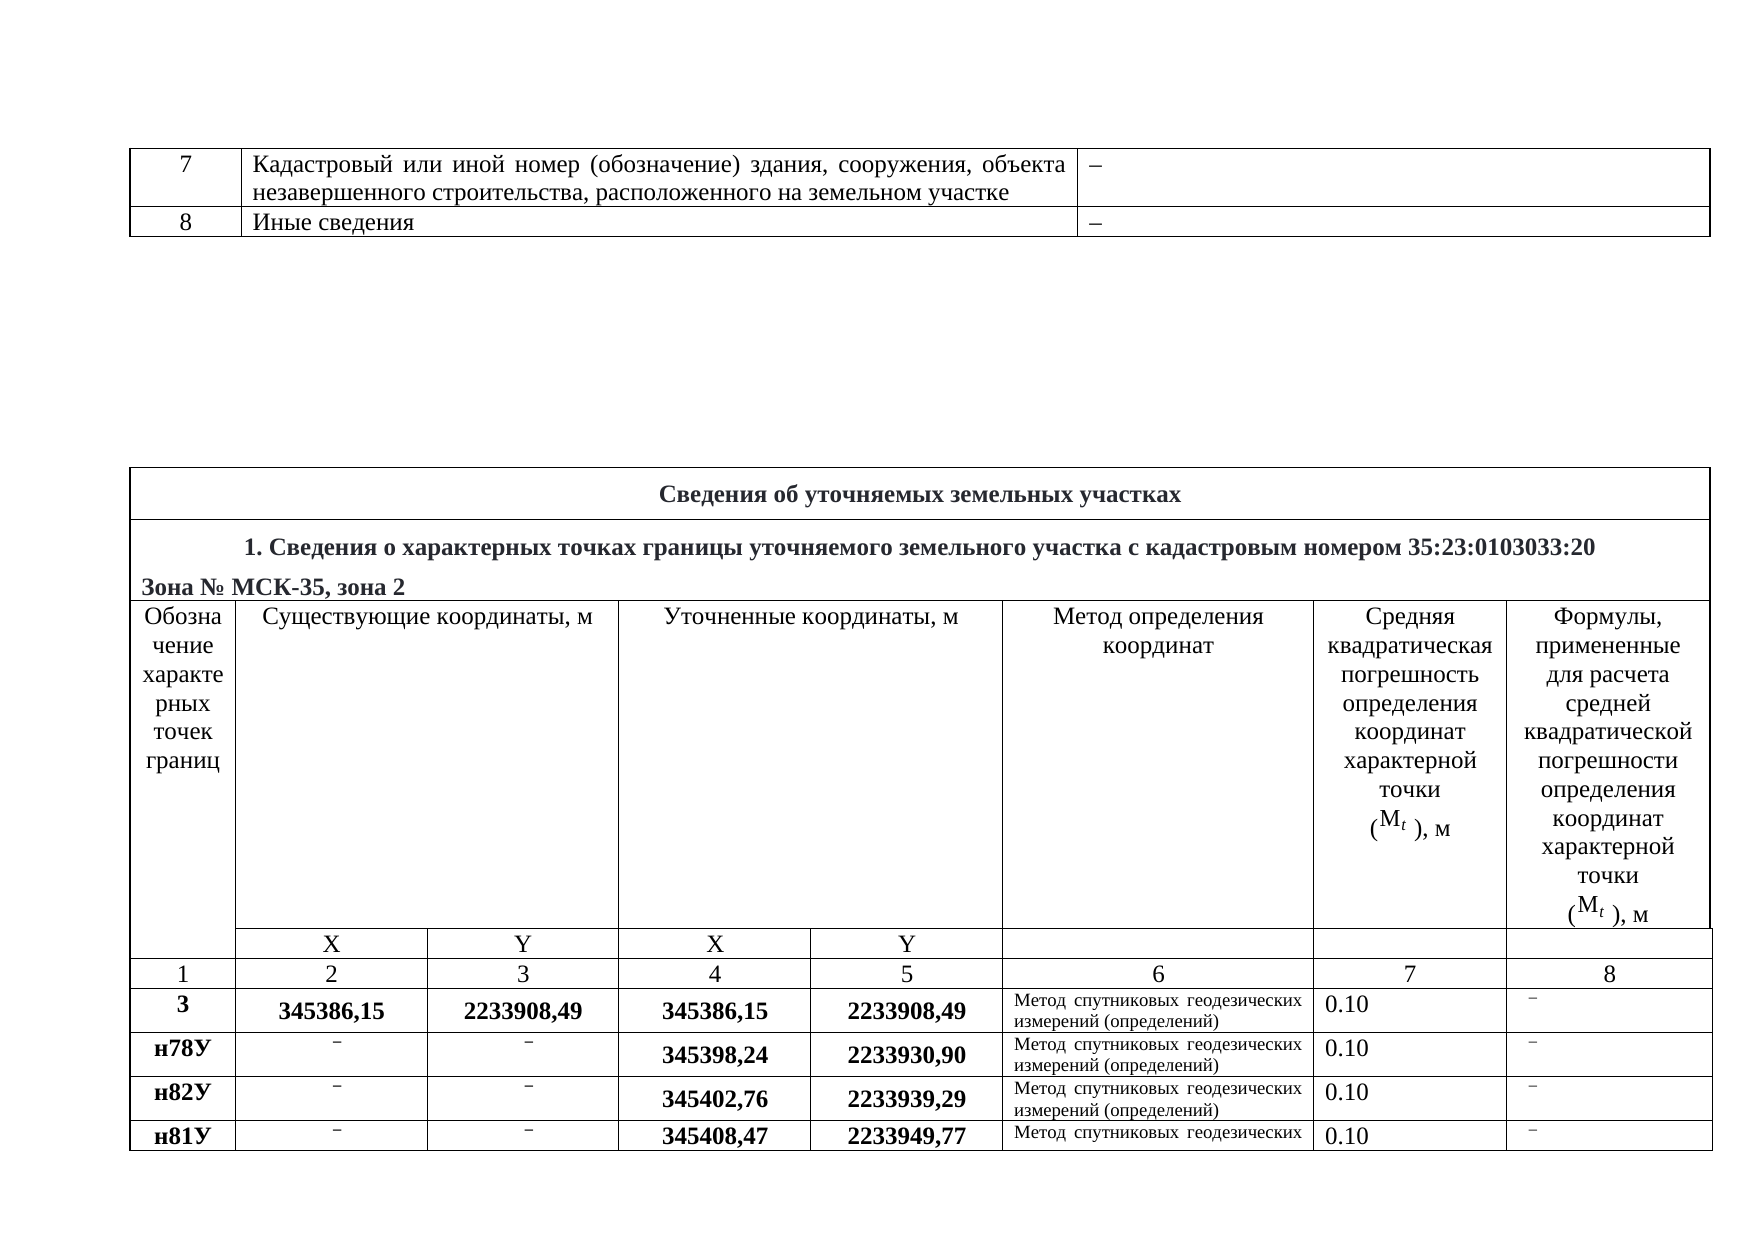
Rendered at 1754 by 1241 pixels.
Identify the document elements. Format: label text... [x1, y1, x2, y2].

table_header Сведения об уточняемых земельных участках [131, 468, 1709, 519]
table_cell Обозначение характерных точек границ [131, 601, 235, 958]
table_cell [1507, 929, 1712, 958]
table_cell 0.10 [1314, 1033, 1506, 1076]
table_cell 2 [236, 959, 427, 988]
table_cell – [236, 1033, 427, 1076]
table_cell – [1078, 149, 1709, 206]
table_cell 2233939,29 [811, 1077, 1002, 1120]
table_cell – [428, 1077, 618, 1120]
table_cell Иные сведения [242, 207, 1077, 236]
table_cell X [236, 929, 427, 958]
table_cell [1003, 1121, 1313, 1150]
table_cell Y [811, 929, 1002, 958]
table_cell – [1507, 1077, 1712, 1120]
table_cell 7 [131, 149, 241, 206]
table_cell Средняя квадратическая погрешность определения координат характерной точки (), м [1314, 601, 1506, 928]
table_cell 5 [811, 959, 1002, 988]
table_cell н81У [131, 1121, 235, 1150]
table_cell 0.10 [1314, 1077, 1506, 1120]
table_cell 345398,24 [619, 1033, 810, 1076]
table_cell Y [428, 929, 618, 958]
table_cell 2233930,90 [811, 1033, 1002, 1076]
table_cell 8 [1507, 959, 1712, 988]
table_cell 1. Сведения о характерных точках границы уточняемого земельного участка с кадастровым номером 35:23:0103033:20 Зона № МСК-35, зона 2 [131, 520, 1709, 600]
table_cell 3 [131, 989, 235, 1032]
table_cell 8 [131, 207, 241, 236]
table_cell Уточненные координаты, м [619, 601, 1002, 928]
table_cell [1003, 1077, 1313, 1120]
table_cell – [1507, 989, 1712, 1032]
table_cell Метод спутниковых геодезических измерений (определений) [1003, 1033, 1313, 1076]
table_cell 345386,15 [236, 989, 427, 1032]
table_cell – [1507, 1033, 1712, 1076]
table_cell – [1078, 207, 1709, 236]
table_cell 4 [619, 959, 810, 988]
table_cell [1003, 929, 1313, 958]
table_cell – [236, 1077, 427, 1120]
table_cell 0.10 [1314, 1121, 1506, 1150]
table_cell 1 [131, 959, 235, 988]
table_cell 3 [428, 959, 618, 988]
table_cell 345386,15 [619, 989, 810, 1032]
table_cell 0.10 [1314, 989, 1506, 1032]
table_cell Метод спутниковых геодезических измерений (определений) [1003, 989, 1313, 1032]
table_cell X [619, 929, 810, 958]
table_cell 345408,47 [619, 1121, 810, 1150]
table_cell – [428, 1033, 618, 1076]
table_cell н82У [131, 1077, 235, 1120]
table_cell Кадастровый или иной номер (обозначение) здания, сооружения, объекта незавершенного строительства, расположенного на земельном участке [242, 149, 1077, 206]
table_cell Существующие координаты, м [236, 601, 618, 928]
table_cell 2233949,77 [811, 1121, 1002, 1150]
table_cell н78У [131, 1033, 235, 1076]
table_cell Формулы, примененные для расчета средней квадратической погрешности определения координат характерной точки (), м [1507, 601, 1709, 928]
table_cell Метод определения координат [1003, 601, 1313, 928]
table_cell – [428, 1121, 618, 1150]
table_cell 7 [1314, 959, 1506, 988]
table_cell 2233908,49 [811, 989, 1002, 1032]
table_cell 2233908,49 [428, 989, 618, 1032]
table_cell 345402,76 [619, 1077, 810, 1120]
table_cell [1314, 929, 1506, 958]
table_cell – [236, 1121, 427, 1150]
table_cell – [1507, 1121, 1712, 1150]
table_cell 6 [1003, 959, 1313, 988]
